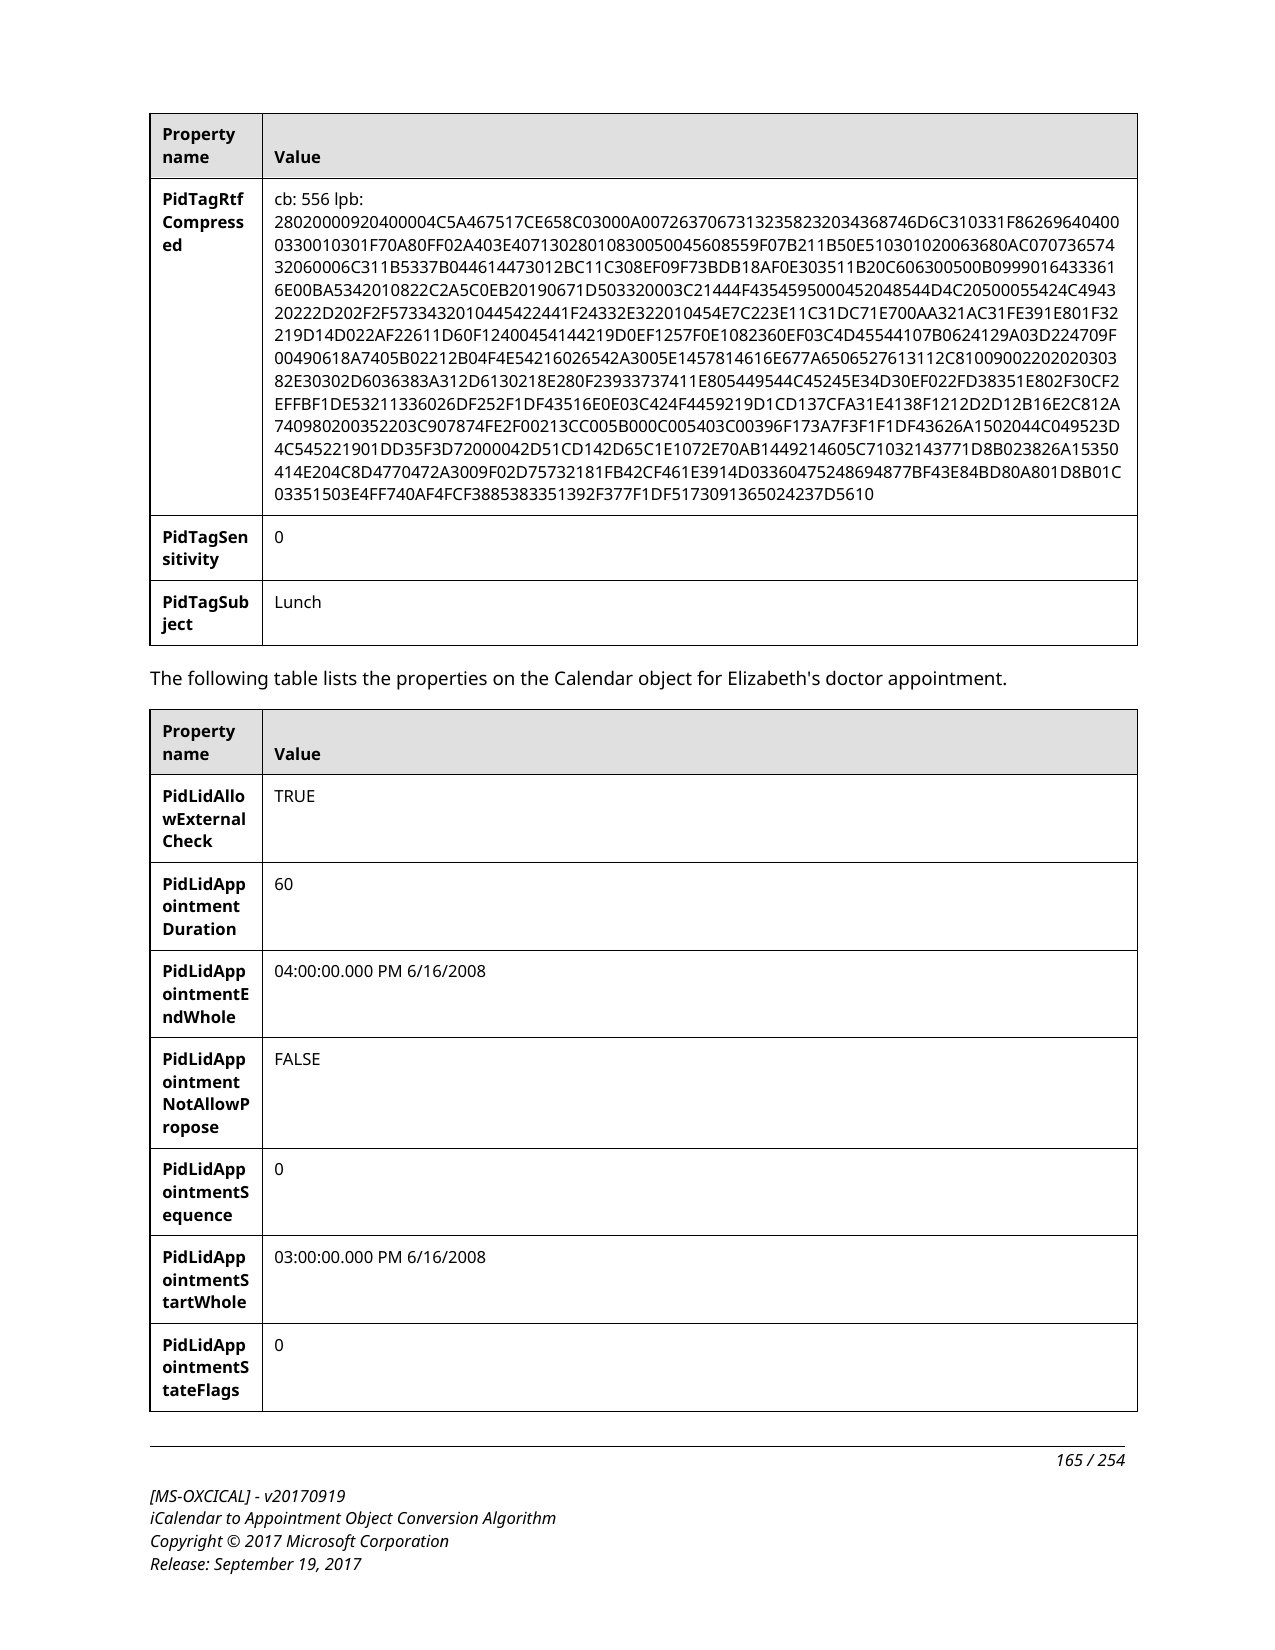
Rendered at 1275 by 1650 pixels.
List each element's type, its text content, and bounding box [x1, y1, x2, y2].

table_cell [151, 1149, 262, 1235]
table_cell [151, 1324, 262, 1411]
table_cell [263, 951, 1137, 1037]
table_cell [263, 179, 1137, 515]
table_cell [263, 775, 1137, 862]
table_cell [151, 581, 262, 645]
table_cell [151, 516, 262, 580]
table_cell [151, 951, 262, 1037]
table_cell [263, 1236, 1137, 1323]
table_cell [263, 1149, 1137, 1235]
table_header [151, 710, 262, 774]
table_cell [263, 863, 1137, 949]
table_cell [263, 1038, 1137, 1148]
text The following table lists the properties on the Calendar object for Elizabeth's doctor appointment. [150, 665, 1125, 690]
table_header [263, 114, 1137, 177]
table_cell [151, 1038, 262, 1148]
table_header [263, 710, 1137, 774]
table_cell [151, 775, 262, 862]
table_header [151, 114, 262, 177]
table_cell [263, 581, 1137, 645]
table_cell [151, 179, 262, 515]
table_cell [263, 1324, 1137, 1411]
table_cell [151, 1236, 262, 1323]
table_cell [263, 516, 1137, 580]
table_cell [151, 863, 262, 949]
